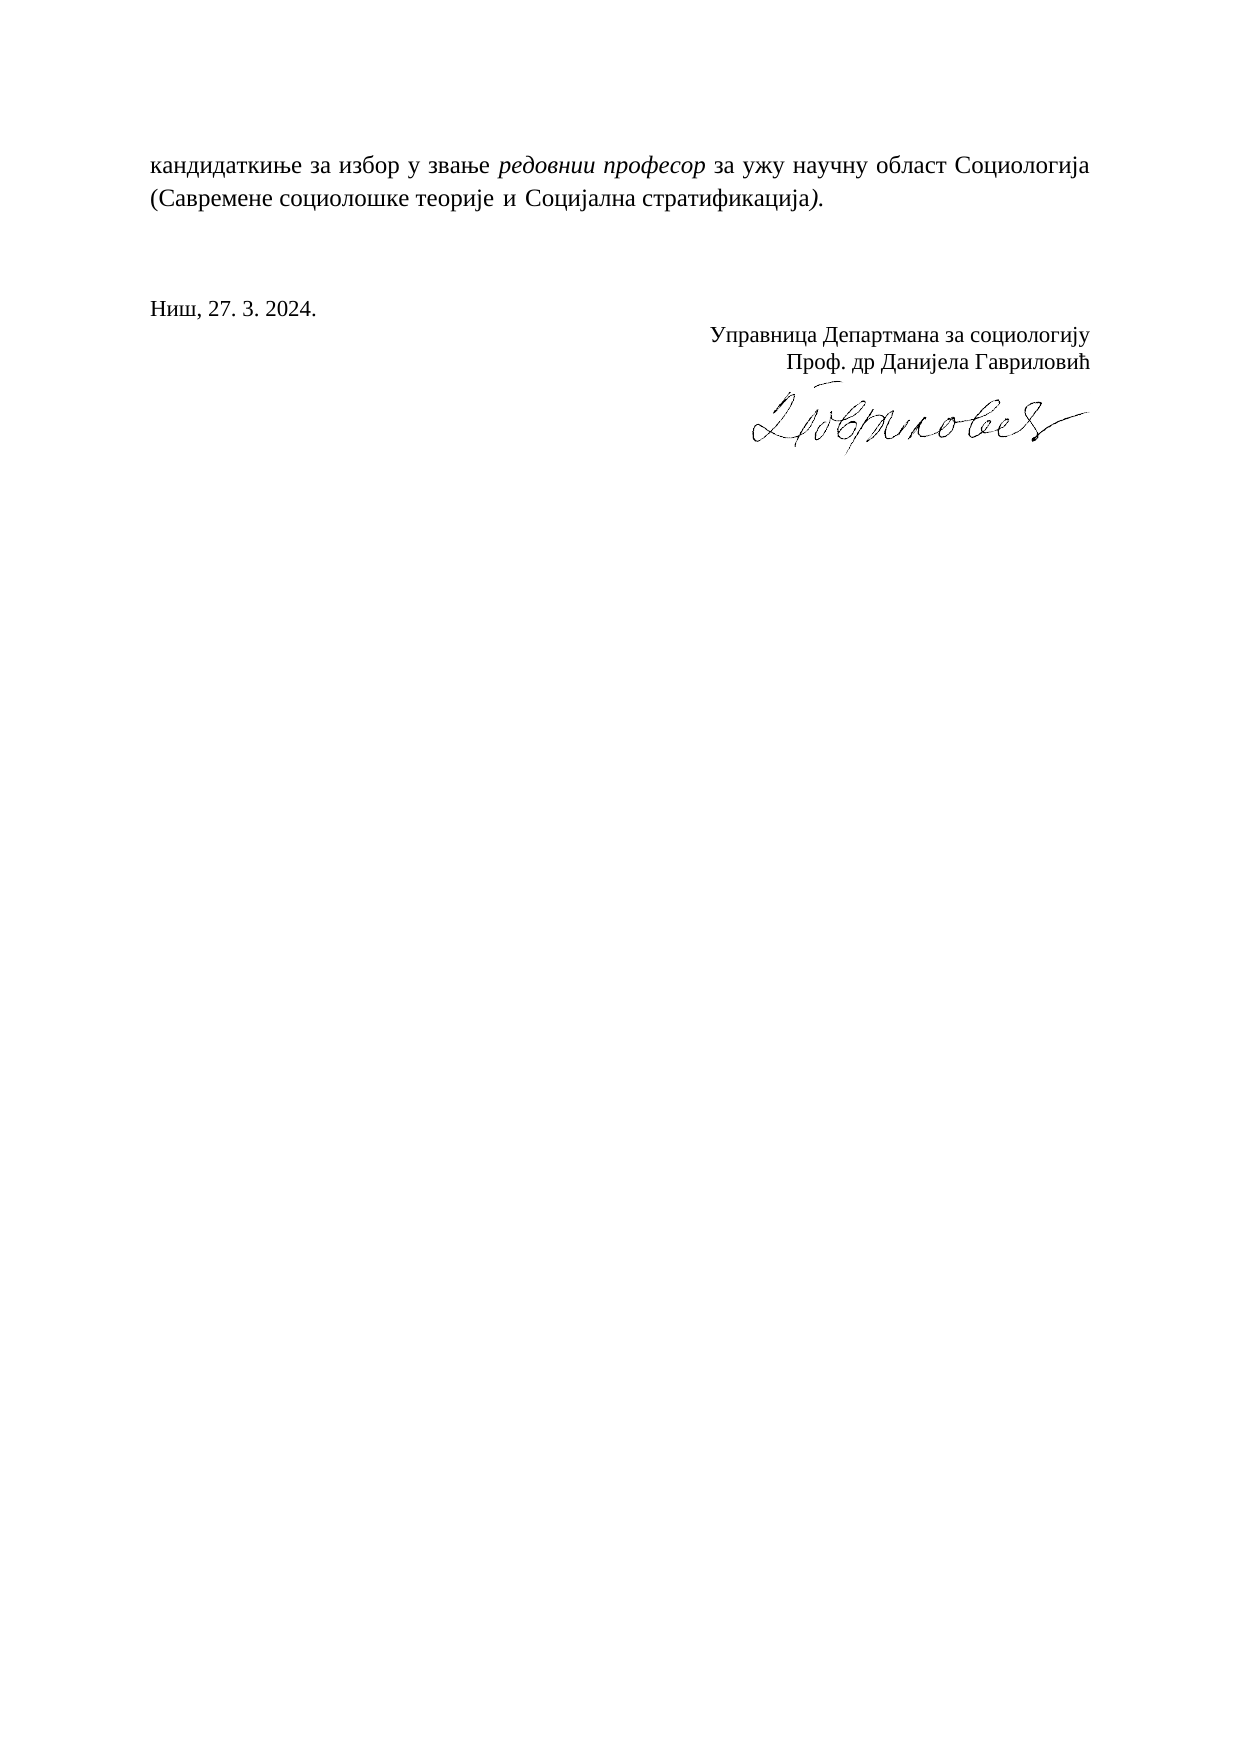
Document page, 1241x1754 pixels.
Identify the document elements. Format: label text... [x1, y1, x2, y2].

picture [748, 374, 1091, 470]
text Управница Департмана за социологију [150, 321, 1090, 348]
text Проф. др Данијела Гавриловић [150, 348, 1090, 374]
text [150, 150, 1090, 212]
text Ниш, 27. 3. 2024. [150, 295, 1090, 321]
